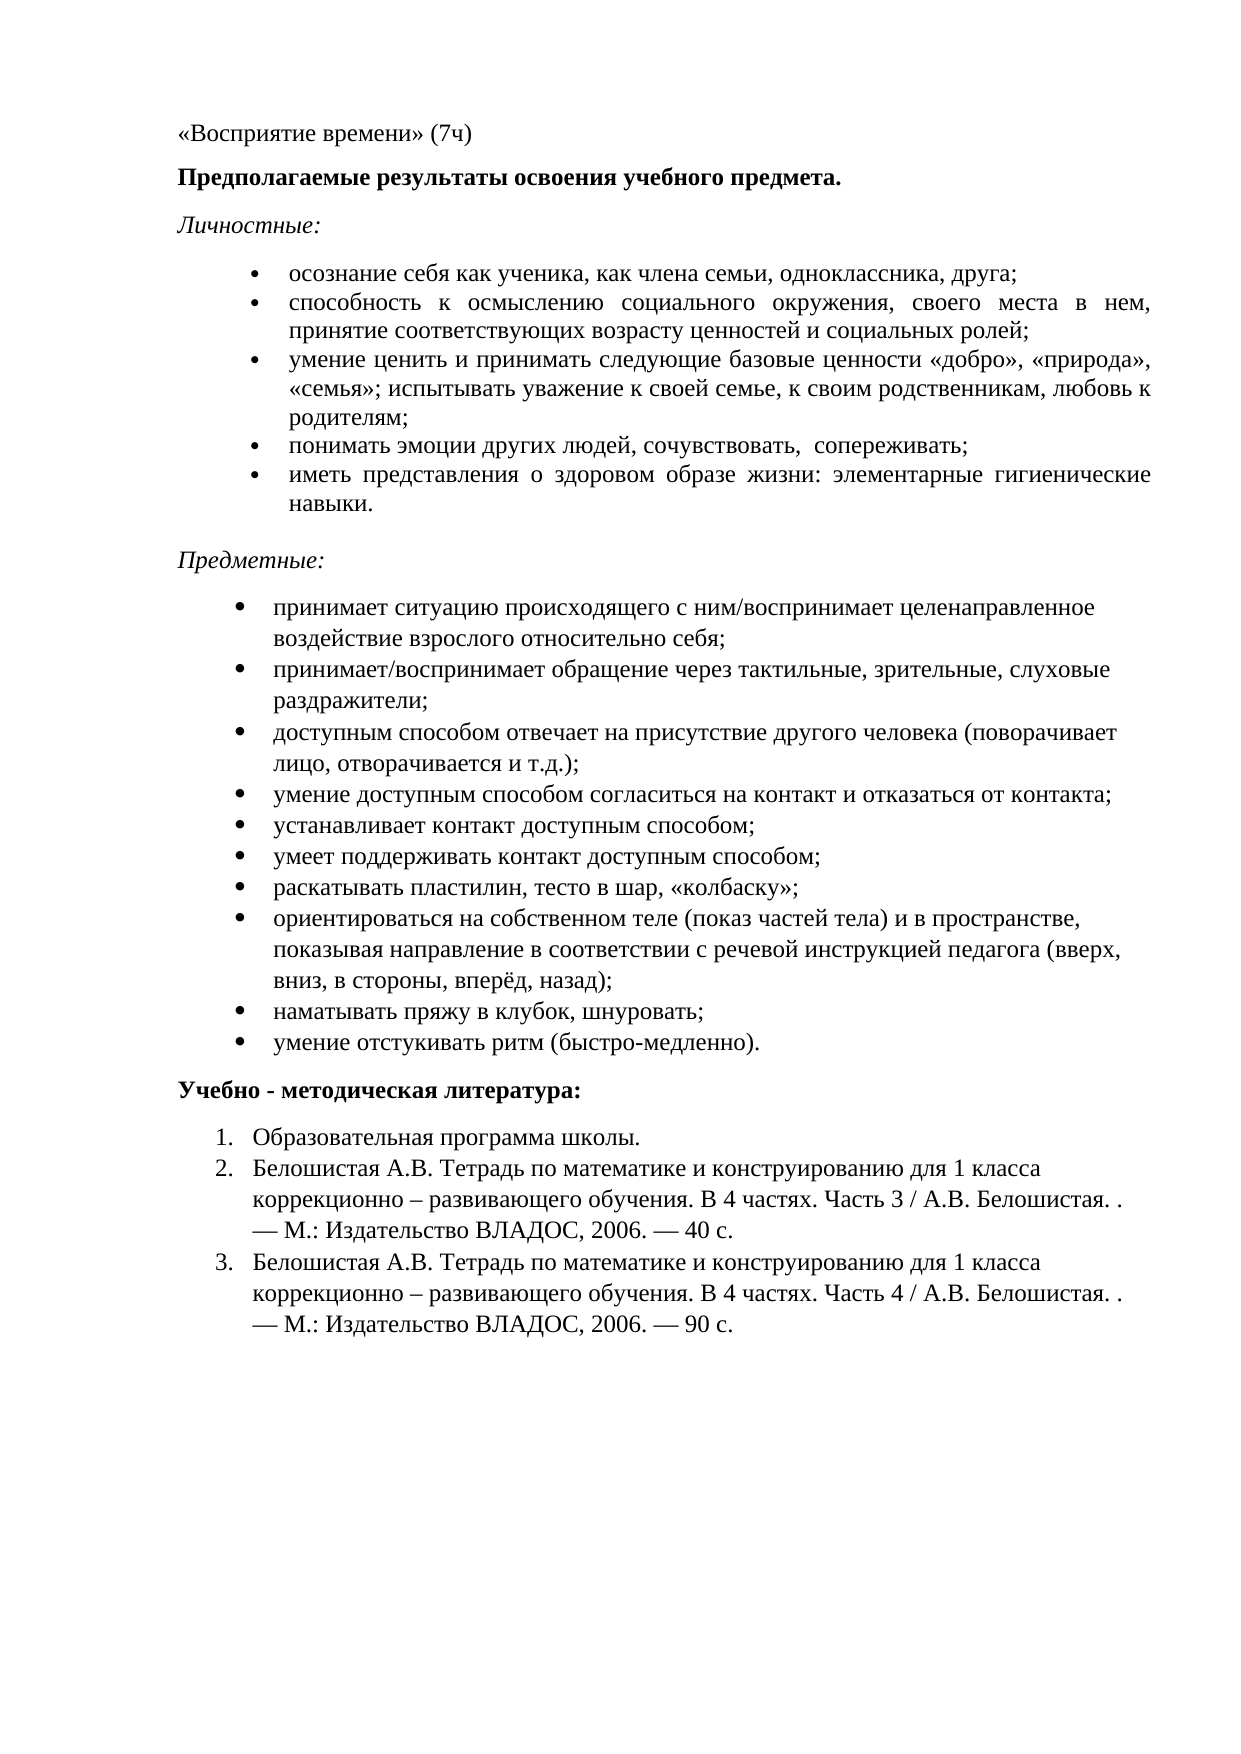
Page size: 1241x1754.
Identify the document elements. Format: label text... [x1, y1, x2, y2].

list принимает ситуацию происходящего с ним/воспринимает целенаправленное воздействие взрослого относительно себя; [236, 592, 1152, 652]
list наматывать пряжу в клубок, шнуровать; [236, 996, 1152, 1025]
list умение ценить и принимать следующие базовые ценности «добро», «природа», «семья»; испытывать уважение к своей семье, к своим родственникам, любовь к родителям; [251, 344, 1152, 430]
list понимать эмоции других людей, сочувствовать, сопереживать; [251, 430, 1152, 459]
list способность к осмыслению социального окружения, своего места в нем, принятие соответствующих возрасту ценностей и социальных ролей; [251, 287, 1152, 344]
list умеет поддерживать контакт доступным способом; [236, 841, 1152, 869]
list Белошистая А.В. Тетрадь по математике и конструированию для 1 класса коррекционно – развивающего обучения. В 4 частях. Часть 3 / А.В. Белошистая. . — М.: Издательство ВЛАДОС, 2006. — 40 с. [215, 1153, 1152, 1244]
list раскатывать пластилин, тесто в шар, «колбаску»; [236, 872, 1152, 901]
text Предметные: [177, 545, 1152, 573]
list доступным способом отвечает на присутствие другого человека (поворачивает лицо, отворачивается и т.д.); [236, 717, 1152, 776]
text Предполагаемые результаты освоения учебного предмета. [177, 162, 1152, 191]
list принимает/воспринимает обращение через тактильные, зрительные, слуховые раздражители; [236, 654, 1152, 714]
list ориентироваться на собственном теле (показ частей тела) и в пространстве, показывая направление в соответствии с речевой инструкцией педагога (вверх, вниз, в стороны, вперёд, назад); [236, 903, 1152, 994]
list умение доступным способом согласиться на контакт и отказаться от контакта; [236, 779, 1152, 807]
list осознание себя как ученика, как члена семьи, одноклассника, друга; [251, 258, 1152, 287]
text Учебно - методическая литература: [177, 1075, 1152, 1103]
list Белошистая А.В. Тетрадь по математике и конструированию для 1 класса коррекционно – развивающего обучения. В 4 частях. Часть 4 / А.В. Белошистая. . — М.: Издательство ВЛАДОС, 2006. — 90 с. [215, 1247, 1152, 1337]
list устанавливает контакт доступным способом; [236, 810, 1152, 838]
text «Восприятие времени» (7ч) [177, 118, 1152, 147]
list умение отстукивать ритм (быстро-медленно). [236, 1027, 1152, 1056]
list Образовательная программа школы. [215, 1122, 1152, 1151]
list иметь представления о здоровом образе жизни: элементарные гигиенические навыки. [251, 459, 1152, 517]
text Личностные: [177, 210, 1152, 239]
